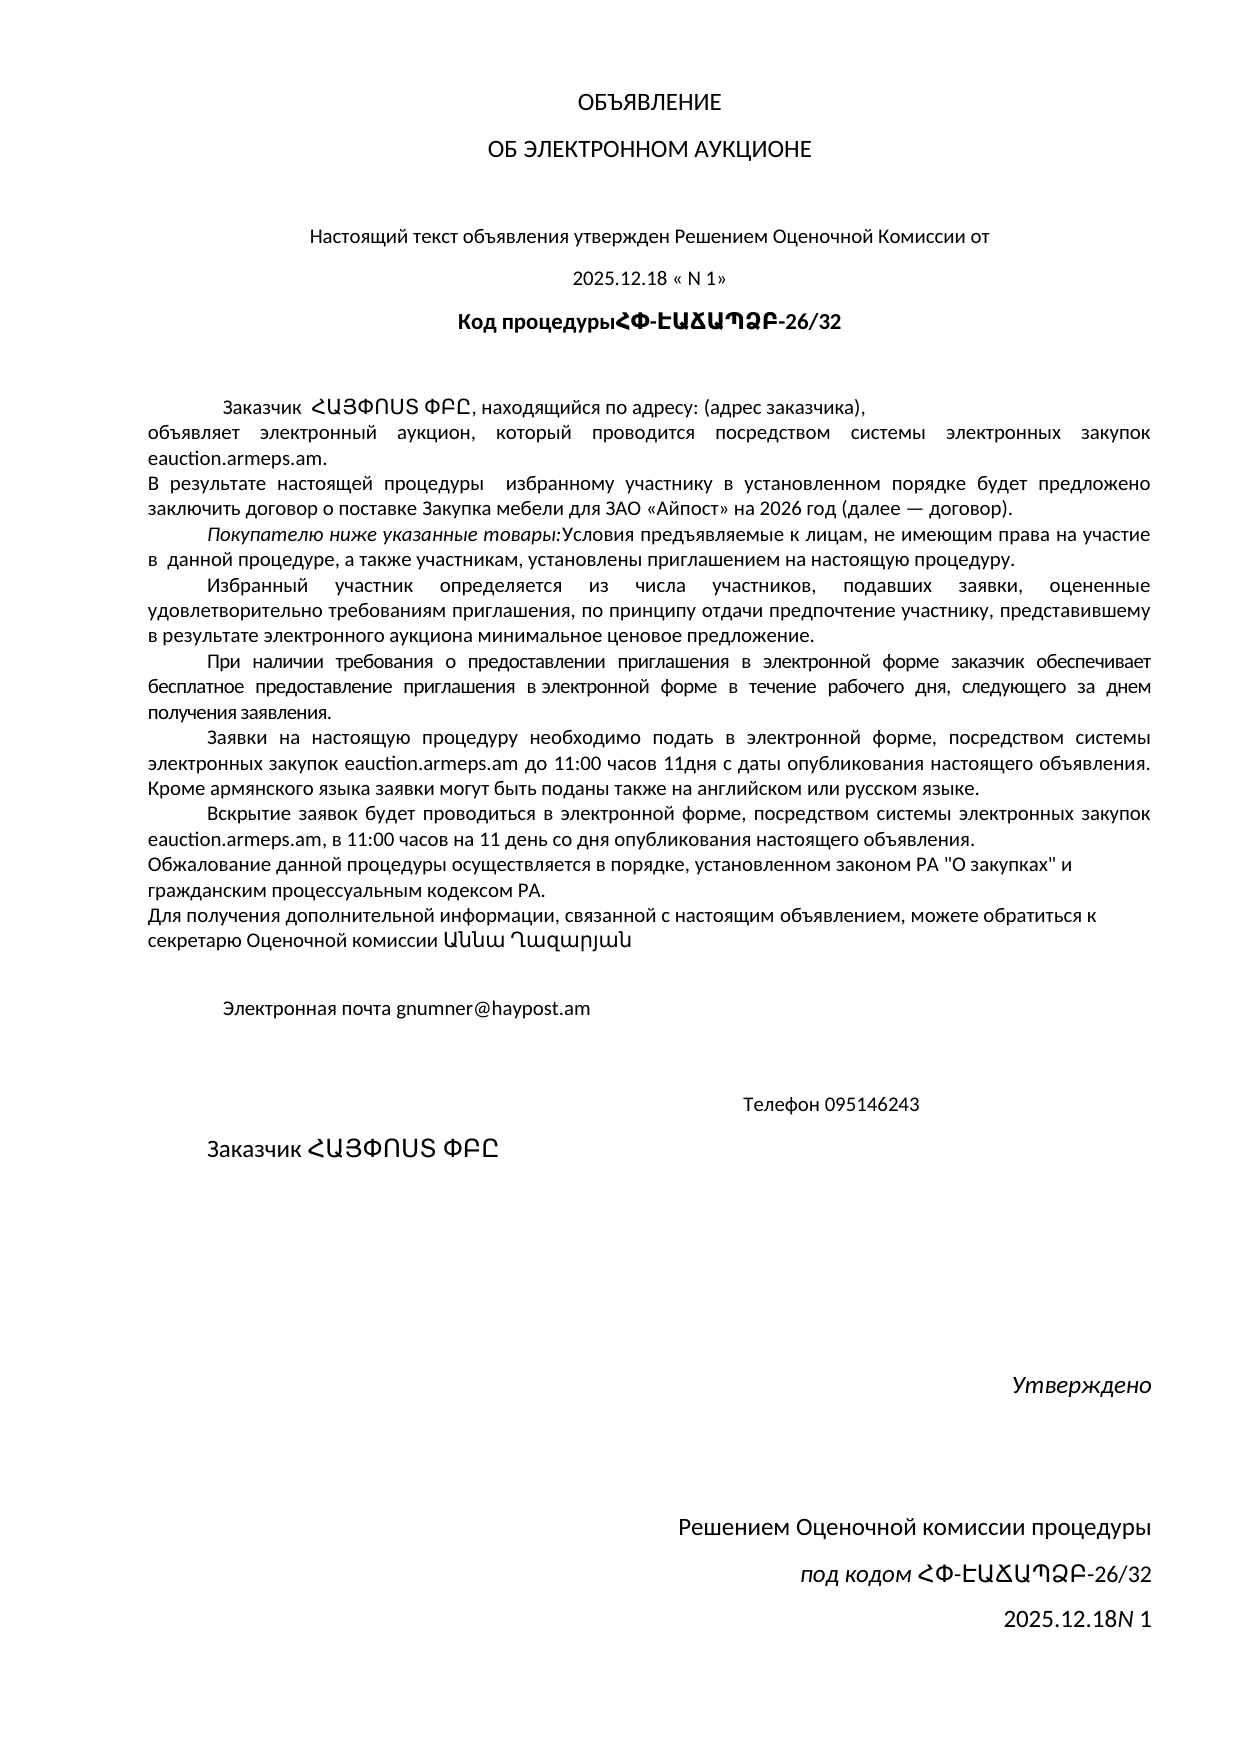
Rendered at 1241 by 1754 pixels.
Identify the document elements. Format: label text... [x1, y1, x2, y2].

text Избранный участник определяется из числа участников, подавших заявки, оцененные удовлетворительно требованиям приглашения, по принципу отдачи предпочтение участнику, представившему в результате электронного аукциона минимальное ценовое предложение. [148, 572, 1152, 648]
text Заказчик ՀԱՅՓՈՍՏ ՓԲԸ, находящийся по адресу: (адрес заказчика), [148, 394, 1152, 419]
text Вскрытие заявок будет проводиться в электронной форме, посредством системы электронных закупок eauction.armeps.am, в 11:00 часов на 11 день со дня опубликования настоящего объявления. [148, 801, 1152, 851]
text Обжалование данной процедуры осуществляется в порядке, установленном законом РА "О закупках" и гражданским процессуальным кодексом РА. [148, 851, 1152, 902]
text Настоящий текст объявления утвержден Решением Оценочной Комиссии от [148, 223, 1152, 248]
text Электронная почта gnumner@haypost.am [148, 995, 1152, 1021]
text В результате настоящей процедуры избранному участнику в установленном порядке будет предложено заключить договор о поставке Закупка мебели для ЗАО «Айпост» на 2026 год (далее — договор). [148, 470, 1152, 521]
text под кодом ՀՓ-ԷԱՃԱՊՁԲ-26/32 2025.12.18 N 1 [148, 1558, 1152, 1634]
text ОБЪЯВЛЕНИЕ [148, 86, 1152, 117]
text При наличии требования о предоставлении приглашения в электронной форме заказчик обеспечивает бесплатное предоставление приглашения в электронной форме в течение рабочего дня, следующего за днем получения заявления. [148, 648, 1152, 724]
text Заказчик ՀԱՅՓՈՍՏ ՓԲԸ [148, 1133, 1152, 1164]
text Телефон 095146243 [325, 1037, 1152, 1116]
text Утверждено [148, 1369, 1152, 1399]
text ОБ ЭЛЕКТРОННОМ АУКЦИОНЕ [148, 134, 1152, 164]
text Решением Оценочной комиссии процедуры [148, 1511, 1152, 1541]
text Заявки на настоящую процедуру необходимо подать в электронной форме, посредством системы электронных закупок eauction.armeps.am до 11:00 часов 11дня с даты опубликования настоящего объявления. Кроме армянского языка заявки могут быть поданы также на английском или русском языке. [148, 724, 1152, 801]
text Для получения дополнительной информации, связанной с настоящим объявлением, можете обратиться к секретарю Оценочной комиссии Աննա Ղազարյան [148, 902, 1152, 953]
text Код процедурыՀՓ-ԷԱՃԱՊՁԲ-26/32 [148, 307, 1152, 335]
text Покупателю ниже указанные товары:Условия предъявляемые к лицам, не имеющим права на участие в данной процедуре, а также участникам, установлены приглашением на настоящую процедуру. [148, 521, 1152, 572]
text объявляет электронный аукцион, который проводится посредством системы электронных закупок eauction.armeps.am. [148, 419, 1152, 470]
text 2025.12.18 « N 1» [148, 265, 1152, 290]
